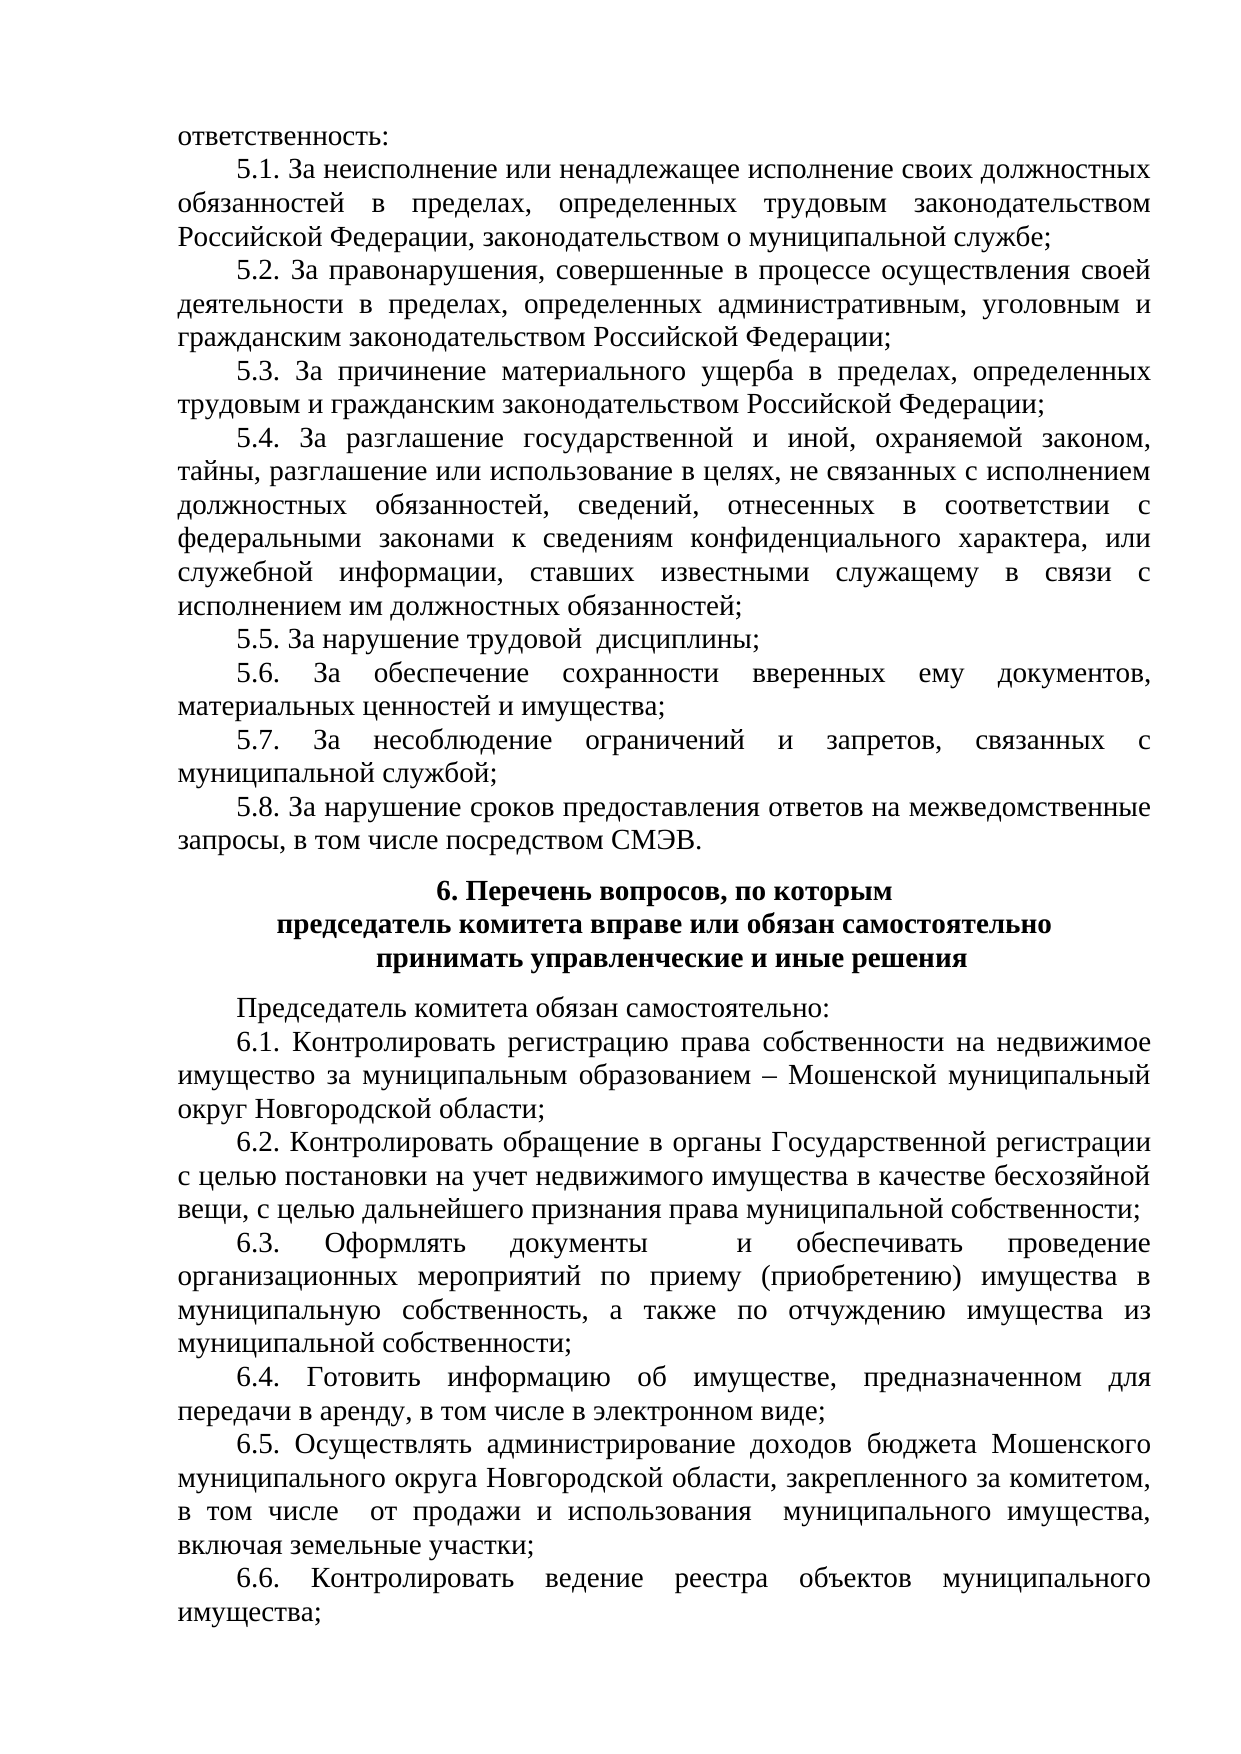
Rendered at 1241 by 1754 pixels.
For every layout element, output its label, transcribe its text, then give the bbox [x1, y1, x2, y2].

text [177, 118, 1152, 152]
text 6. Перечень вопросов, по которым [177, 873, 1152, 906]
text 6.1. Контролировать регистрацию права собственности на недвижимое имущество за муниципальным образованием – Мошенской муниципальный округ Новгородской области; [177, 1024, 1152, 1124]
text 6.4. Готовить информацию об имуществе, предназначенном для передачи в аренду, в том числе в электронном виде; [177, 1359, 1152, 1426]
text 5.5. За нарушение трудовой дисциплины; [177, 621, 1152, 655]
text 5.8. За нарушение сроков предоставления ответов на межведомственные запросы, в том числе посредством СМЭВ. [177, 789, 1152, 856]
text 5.6. За обеспечение сохранности вверенных ему документов, материальных ценностей и имущества; [177, 655, 1152, 722]
text 6.3. Оформлять документы и обеспечивать проведение организационных мероприятий по приему (приобретению) имущества в муниципальную собственность, а также по отчуждению имущества из муниципальной собственности; [177, 1225, 1152, 1359]
text 6.2. Контролировать обращение в органы Государственной регистрации с целью постановки на учет недвижимого имущества в качестве бесхозяйной вещи, с целью дальнейшего признания права муниципальной собственности; [177, 1124, 1152, 1225]
text 5.4. За разглашение государственной и иной, охраняемой законом, тайны, разглашение или использование в целях, не связанных с исполнением должностных обязанностей, сведений, отнесенных в соответствии с федеральными законами к сведениям конфиденциального характера, или служебной информации, ставших известными служащему в связи с исполнением им должностных обязанностей; [177, 420, 1152, 621]
text 5.1. За неисполнение или ненадлежащее исполнение своих должностных обязанностей в пределах, определенных трудовым законодательством Российской Федерации, законодательством о муниципальной службе; [177, 152, 1152, 252]
text 6.5. Осуществлять администрирование доходов бюджета Мошенского муниципального округа Новгородской области, закрепленного за комитетом, в том числе от продажи и использования муниципального имущества, включая земельные участки; [177, 1426, 1152, 1560]
text 6.6. Контролировать ведение реестра объектов муниципального имущества; [177, 1560, 1152, 1627]
text 5.3. За причинение материального ущерба в пределах, определенных трудовым и гражданским законодательством Российской Федерации; [177, 353, 1152, 420]
text председатель комитета вправе или обязан самостоятельно [177, 906, 1152, 940]
text 5.2. За правонарушения, совершенные в процессе осуществления своей деятельности в пределах, определенных административным, уголовным и гражданским законодательством Российской Федерации; [177, 252, 1152, 353]
text Председатель комитета обязан самостоятельно: [177, 990, 1152, 1024]
text принимать управленческие и иные решения [177, 940, 1152, 973]
text 5.7. За несоблюдение ограничений и запретов, связанных с муниципальной службой; [177, 722, 1152, 789]
